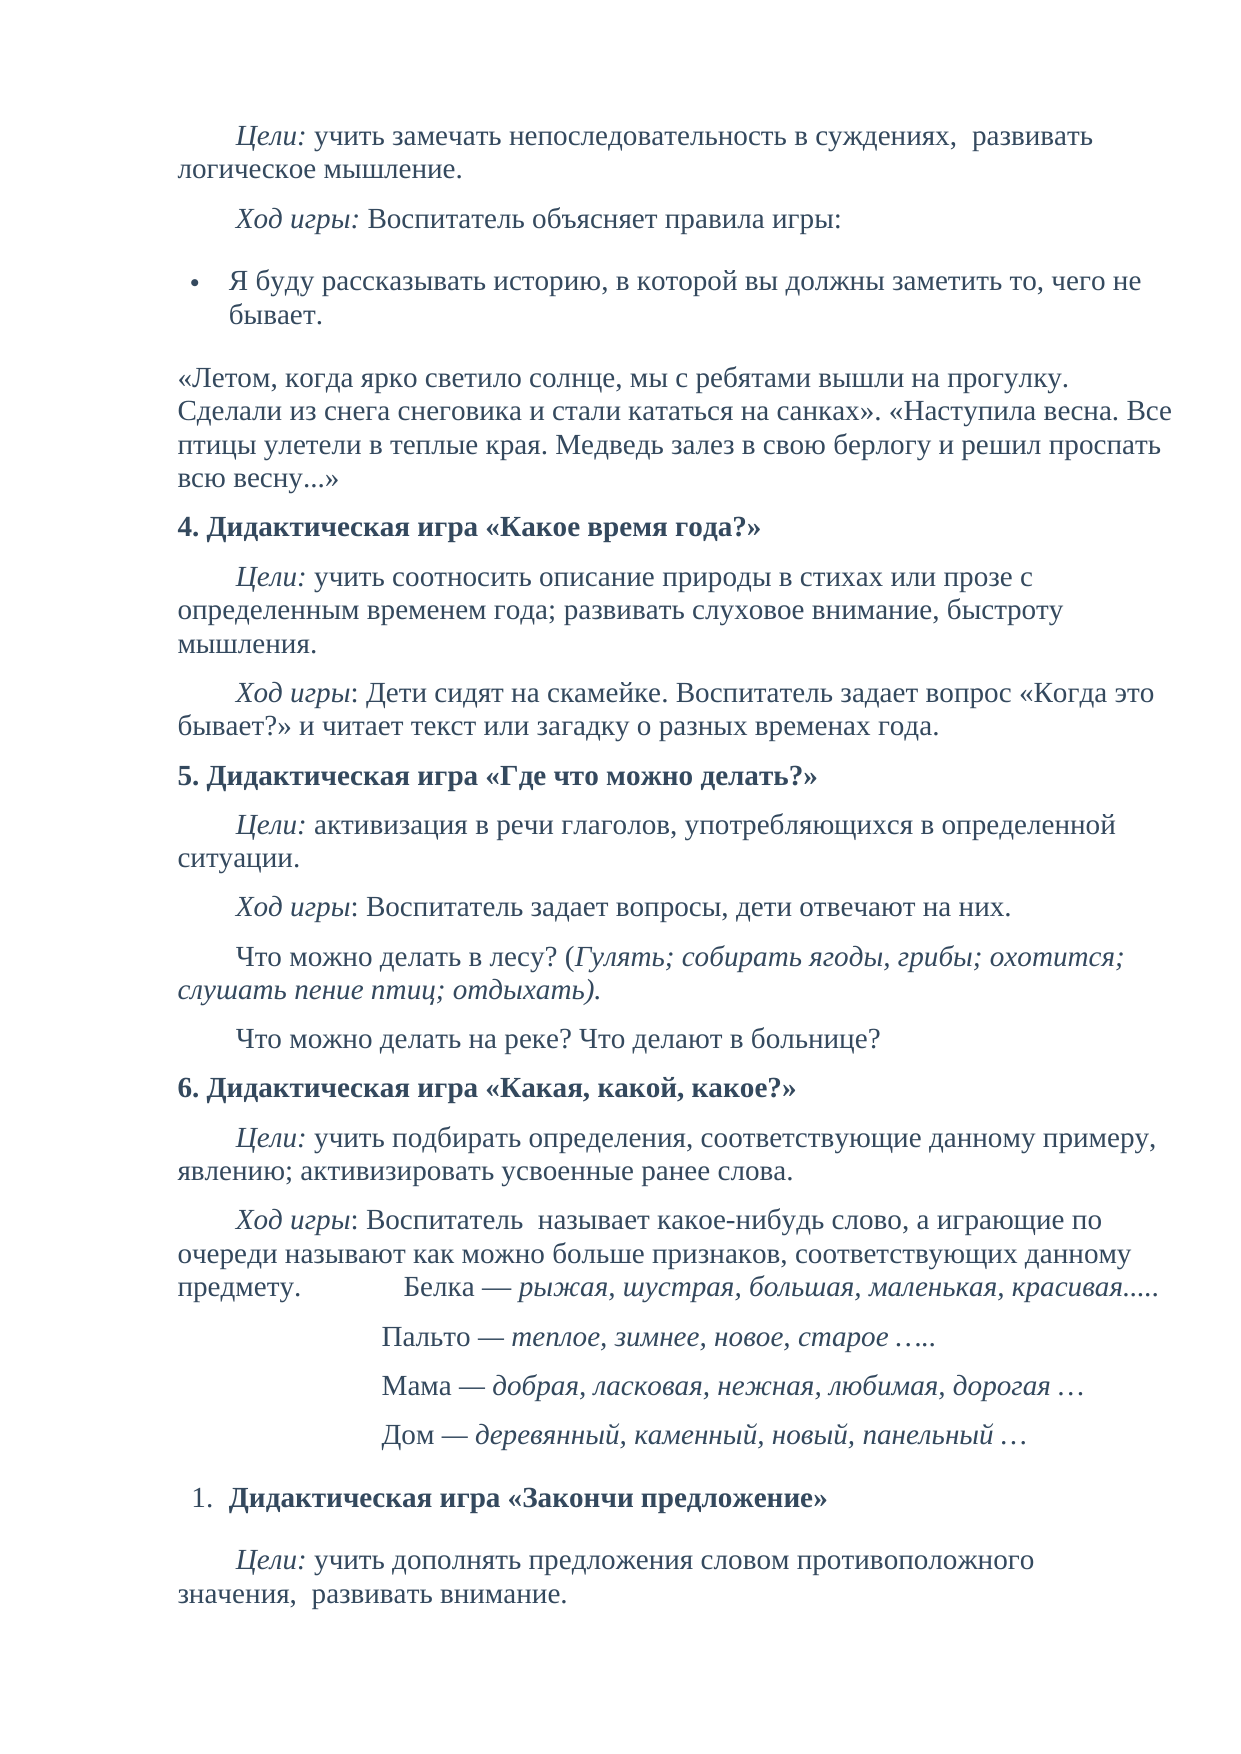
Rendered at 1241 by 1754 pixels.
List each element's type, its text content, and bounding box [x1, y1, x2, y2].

text «Летом, когда ярко светило солнце, мы с ребятами вышли на прогулку. Сделали из снега снеговика и стали кататься на санках». «Наступила весна. Все птицы улетели в теплые края. Медведь залез в свою берлогу и решил проспать всю весну...» [177, 360, 1175, 494]
list Я буду рассказывать историю, в которой вы должны заметить то, чего не бывает. [191, 263, 1175, 331]
text Цели: учить подбирать определения, соответствующие данному примеру, явлению; активизировать усвоенные ранее слова. [177, 1120, 1175, 1187]
text Ход игры: Воспитатель задает вопросы, дети отвечают на них. [177, 889, 1175, 923]
text 6. Дидактическая игра «Какая, какой, какое?» [177, 1071, 1175, 1104]
text Что можно делать в лесу? (Гулять; собирать ягоды, грибы; охотится; слушать пение птиц; отдыхать). [177, 939, 1175, 1006]
text Мама — добрая, ласковая, нежная, любимая, дорогая … [177, 1368, 1175, 1401]
text Что можно делать на реке? Что делают в больнице? [177, 1021, 1175, 1055]
text Цели: учить дополнять предложения словом противоположного значения, развивать внимание. [177, 1542, 1175, 1609]
text 4. Дидактическая игра «Какое время года?» [177, 509, 1175, 543]
text Ход игры: Воспитатель объясняет правила игры: [177, 201, 1175, 234]
text 5. Дидактическая игра «Где что можно делать?» [177, 758, 1175, 791]
list Дидактическая игра «Закончи предложение» [191, 1480, 1175, 1513]
text Ход игры: Дети сидят на скамейке. Воспитатель задает вопрос «Когда это бывает?» и читает текст или загадку о разных временах года. [177, 675, 1175, 742]
text Дом — деревянный, каменный, новый, панельный … [177, 1417, 1175, 1451]
text Цели: учить замечать непоследовательность в суждениях, развивать логическое мышление. [177, 118, 1175, 185]
text Ход игры: Воспитатель называет какое-нибудь слово, а играющие по очереди называют как можно больше признаков, соответствующих данному предмету. Белка — рыжая, шустрая, большая, маленькая, красивая..... [177, 1202, 1175, 1303]
text Цели: активизация в речи глаголов, употребляющихся в определенной ситуации. [177, 807, 1175, 874]
text Цели: учить соотносить описание природы в стихах или прозе с определенным временем года; развивать слуховое внимание, быстроту мышления. [177, 559, 1175, 659]
text Пальто — теплое, зимнее, новое, старое ….. [177, 1319, 1175, 1352]
